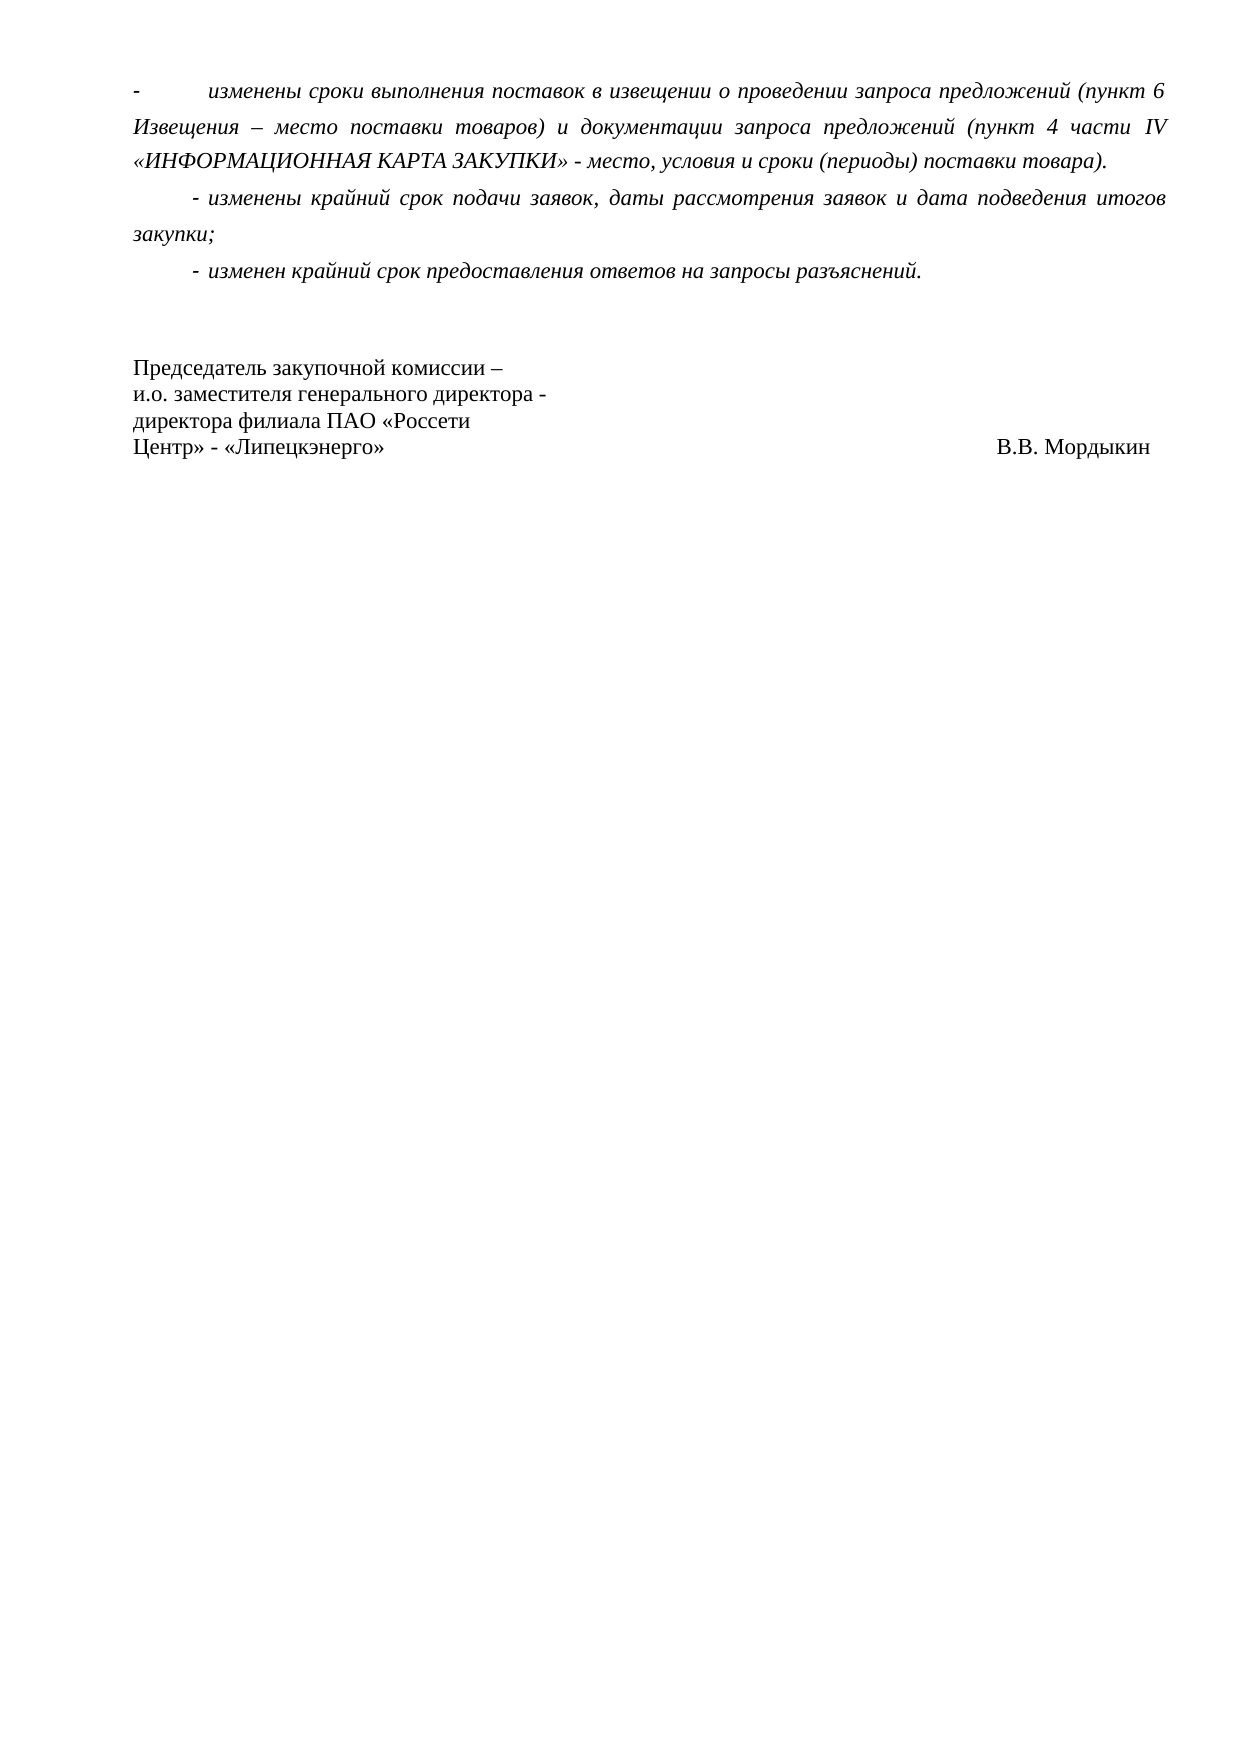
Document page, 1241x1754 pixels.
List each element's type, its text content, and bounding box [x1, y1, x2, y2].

list изменены сроки выполнения поставок в извещении о проведении запроса предложений (пункт 6 Извещения – место поставки товаров) и документации запроса предложений (пункт 4 части IV «ИНФОРМАЦИОННАЯ КАРТА ЗАКУПКИ» - место, условия и сроки (периоды) поставки товара). [133, 74, 1167, 173]
list изменен крайний срок предоставления ответов на запросы разъяснений. [133, 254, 1167, 286]
text директора филиала ПАО «Россети [133, 407, 1167, 433]
list изменены крайний срок подачи заявок, даты рассмотрения заявок и дата подведения итогов закупки; [133, 181, 1167, 247]
text Председатель закупочной комиссии – [133, 354, 1167, 380]
text Центр» - «Липецкэнерго» В.В. Мордыкин [133, 433, 1167, 459]
text и.о. заместителя генерального директора - [133, 380, 1167, 407]
